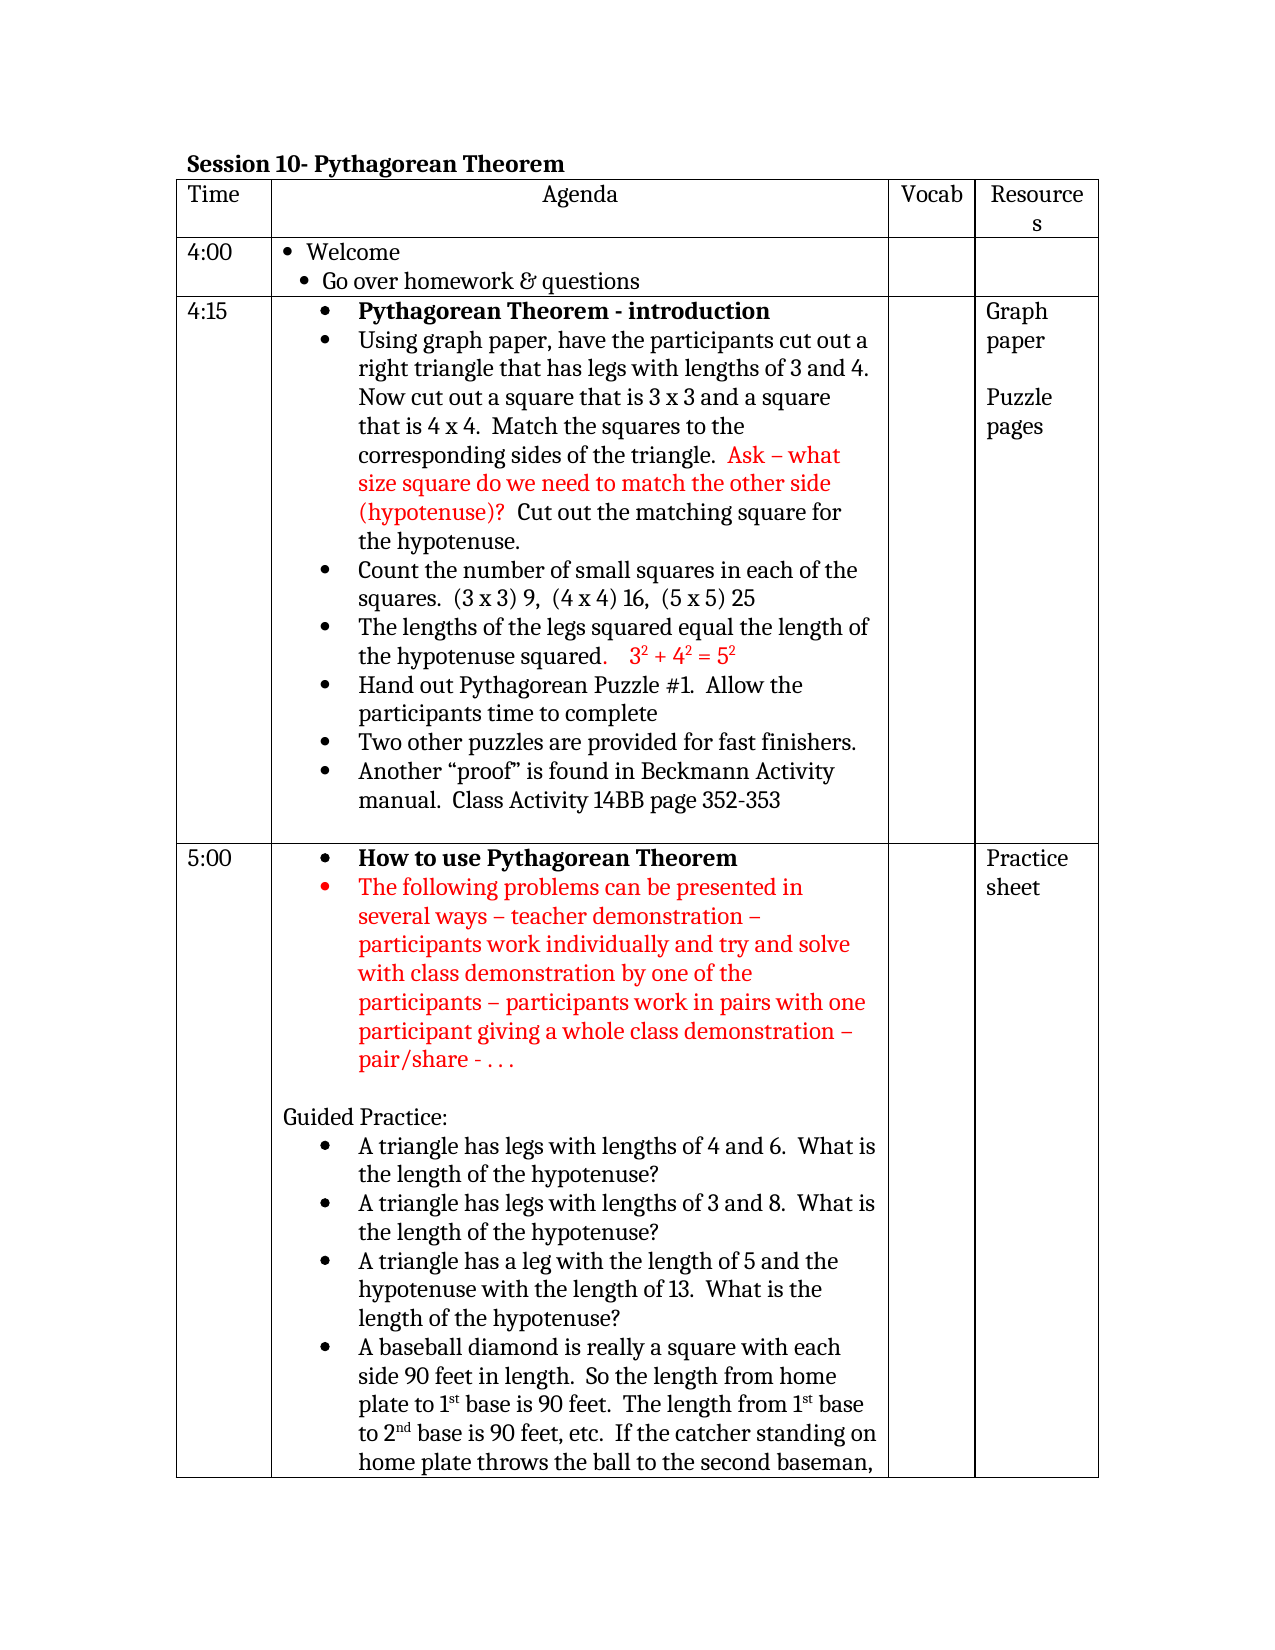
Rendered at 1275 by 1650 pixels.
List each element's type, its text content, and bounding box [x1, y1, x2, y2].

table_cell [889, 844, 974, 1477]
table_cell Pythagorean Theorem - introduction Using graph paper, have the participants cut out a right triangle that has legs with lengths of 3 and 4. Now cut out a square that is 3 x 3 and a square that is 4 x 4. Match the squares to the corresponding sides of the triangle. Ask – what size square do we need to match the other side (hypotenuse)? Cut out the matching square for the hypotenuse. Count the number of small squares in each of the squares. (3 x 3) 9, (4 x 4) 16, (5 x 5) 25 The lengths of the legs squared equal the length of the hypotenuse squared. 32 + 42 = 52 Hand out Pythagorean Puzzle #1. Allow the participants time to complete Two other puzzles are provided for fast finishers. Another “proof” is found in Beckmann Activity manual. Class Activity 14BB page 352-353 [272, 297, 888, 843]
table_header Vocab [889, 180, 974, 237]
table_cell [272, 844, 888, 1477]
table_cell [889, 238, 974, 296]
table_header Agenda [272, 180, 888, 237]
table_cell Graph paper Puzzle pages [976, 297, 1098, 843]
text Session 10- Pythagorean Theorem [187, 150, 1087, 179]
table_cell [976, 238, 1098, 296]
table_cell 4:15 [177, 297, 271, 843]
table_cell [889, 297, 974, 843]
table_cell Practice sheet [976, 844, 1098, 1477]
table_cell 5:00 [177, 844, 271, 1477]
table_cell 4:00 [177, 238, 271, 296]
table_header Resources [976, 180, 1098, 237]
table_cell Welcome Go over homework & questions [272, 238, 888, 296]
table_header Time [177, 180, 271, 237]
